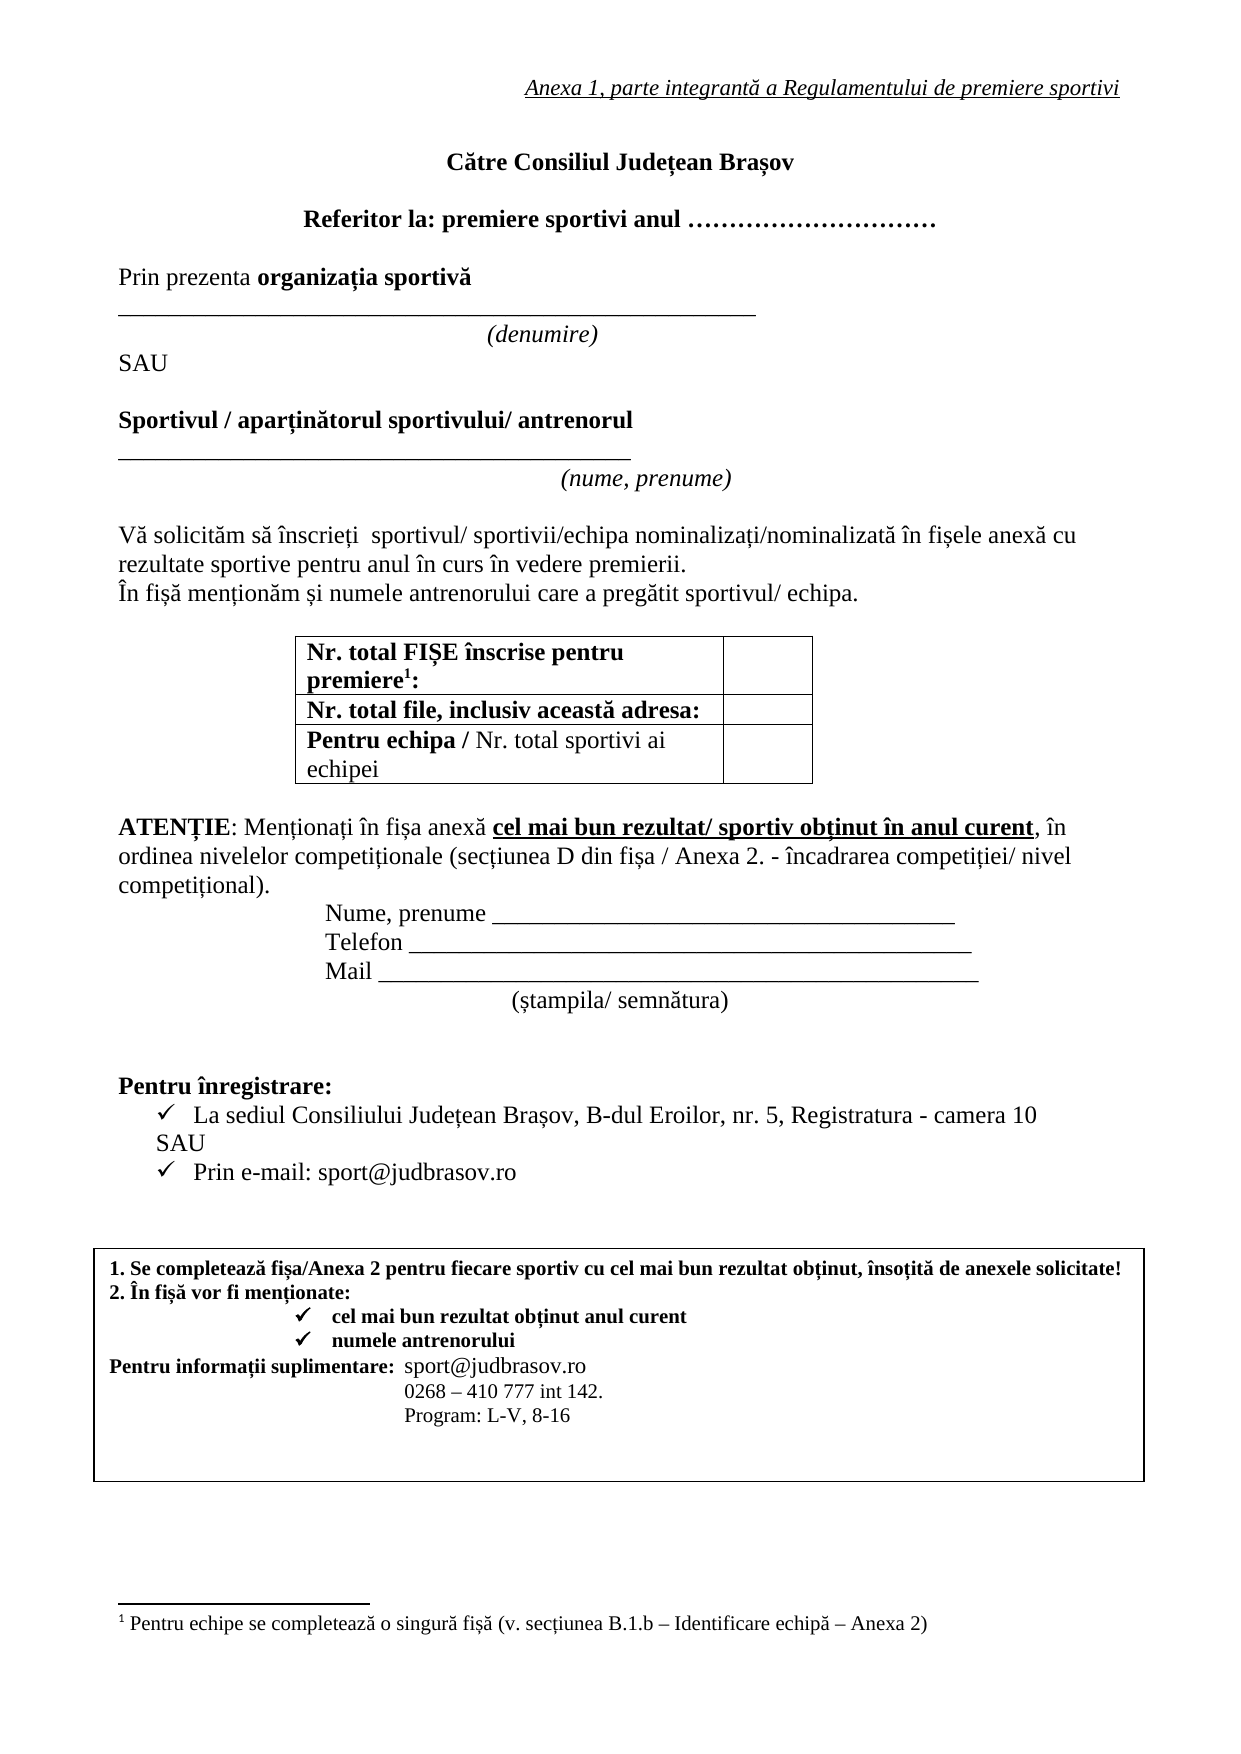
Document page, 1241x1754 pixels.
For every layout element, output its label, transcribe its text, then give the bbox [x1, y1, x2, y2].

text Referitor la: premiere sportivi anul ………………………… [118, 204, 1122, 233]
text SAU [118, 348, 1122, 377]
text Telefon _____________________________________________ [266, 927, 1122, 956]
text Prin prezenta organizația sportivă ___________________________________________________ [118, 262, 1122, 319]
list La sediul Consiliului Județean Brașov, B-dul Eroilor, nr. 5, Registratura - camera 10 [156, 1100, 1122, 1128]
text Vă solicităm să înscrieți sportivul/ sportivii/echipa nominalizați/nominalizată în fișele anexă cu rezultate sportive pentru anul în curs în vedere premierii. [118, 521, 1122, 578]
text (denumire) [413, 319, 1122, 348]
table_cell [724, 725, 812, 782]
table_cell Nr. total file, inclusiv această adresa: [296, 695, 723, 724]
list Prin e-mail: sport@judbrasov.ro [156, 1157, 1122, 1186]
text Mail ________________________________________________ [266, 956, 1122, 985]
text Sportivul / aparținătorul sportivului/ antrenorul _________________________________________ [118, 406, 1122, 463]
table_cell [724, 695, 812, 724]
text Pentru înregistrare: [118, 1071, 1122, 1100]
table_cell Pentru echipa / Nr. total sportivi ai echipei [296, 725, 723, 782]
text (nume, prenume) [118, 463, 1122, 492]
text (ștampila/ semnătura) [118, 985, 1122, 1013]
table_header Nr. total FIȘE înscrise pentru premiere: [296, 637, 723, 694]
text Nume, prenume _____________________________________ [266, 898, 1122, 927]
text SAU [118, 1128, 1122, 1157]
text Către Consiliul Județean Brașov [118, 147, 1122, 176]
text În fișă menționăm și numele antrenorului care a pregătit sportivul/ echipa. [118, 578, 1122, 607]
table_header [724, 637, 812, 694]
text ATENȚIE: Menționați în fișa anexă cel mai bun rezultat/ sportiv obținut în anul curent, în ordinea nivelelor competiționale (secțiunea D din fișa / Anexa 2. - încadrarea competiției/ nivel competițional). [118, 812, 1122, 898]
